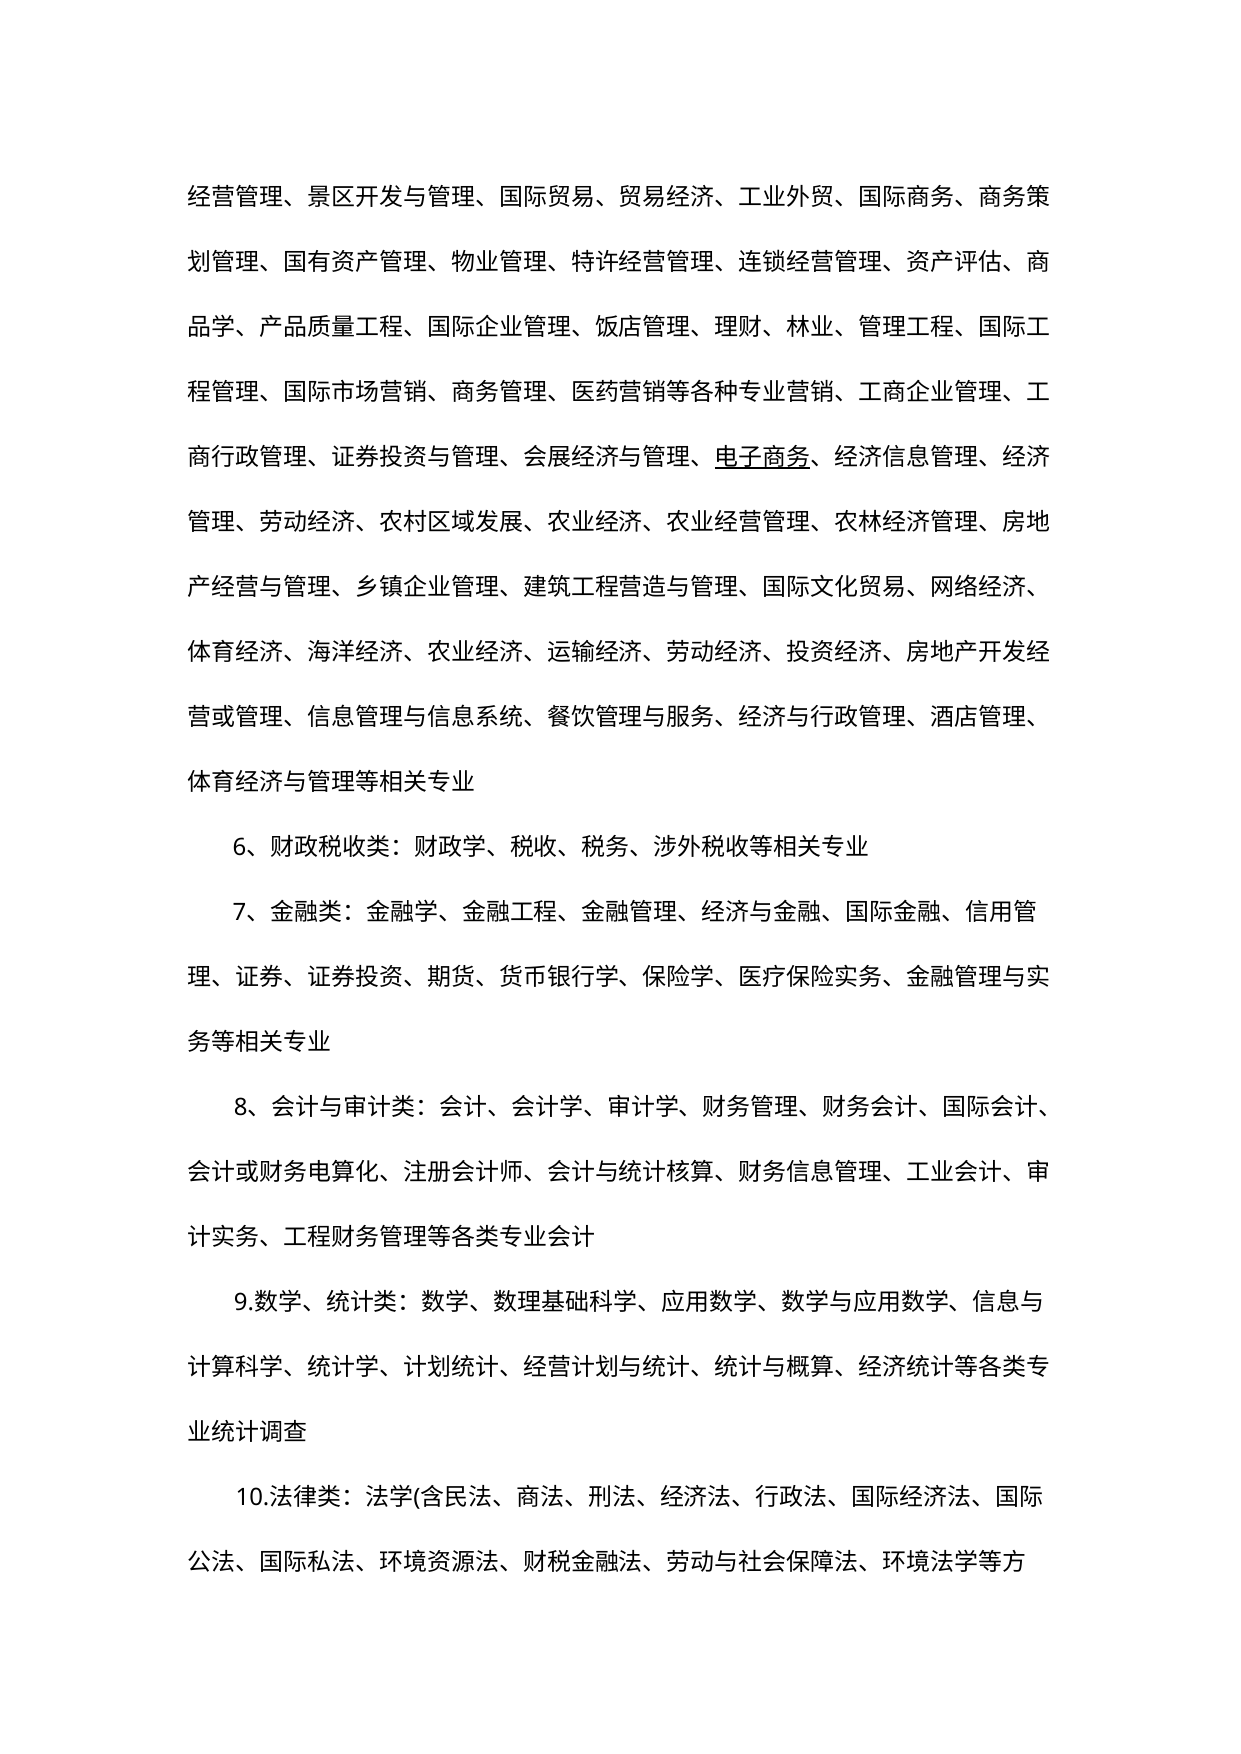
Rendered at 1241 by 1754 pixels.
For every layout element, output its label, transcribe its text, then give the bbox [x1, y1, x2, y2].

text 6、财政税收类：财政学、税收、税务、涉外税收等相关专业 [187, 812, 1053, 877]
text 9.数学、统计类：数学、数理基础科学、应用数学、数学与应用数学、信息与计算科学、统计学、计划统计、经营计划与统计、统计与概算、经济统计等各类专业统计调查 [187, 1267, 1053, 1462]
text 7、金融类：金融学、金融工程、金融管理、经济与金融、国际金融、信用管理、证券、证券投资、期货、货币银行学、保险学、医疗保险实务、金融管理与实务等相关专业 [187, 877, 1053, 1072]
text 8、会计与审计类：会计、会计学、审计学、财务管理、财务会计、国际会计、会计或财务电算化、注册会计师、会计与统计核算、财务信息管理、工业会计、审计实务、工程财务管理等各类专业会计 [187, 1072, 1053, 1267]
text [187, 1462, 1053, 1592]
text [187, 162, 1053, 812]
